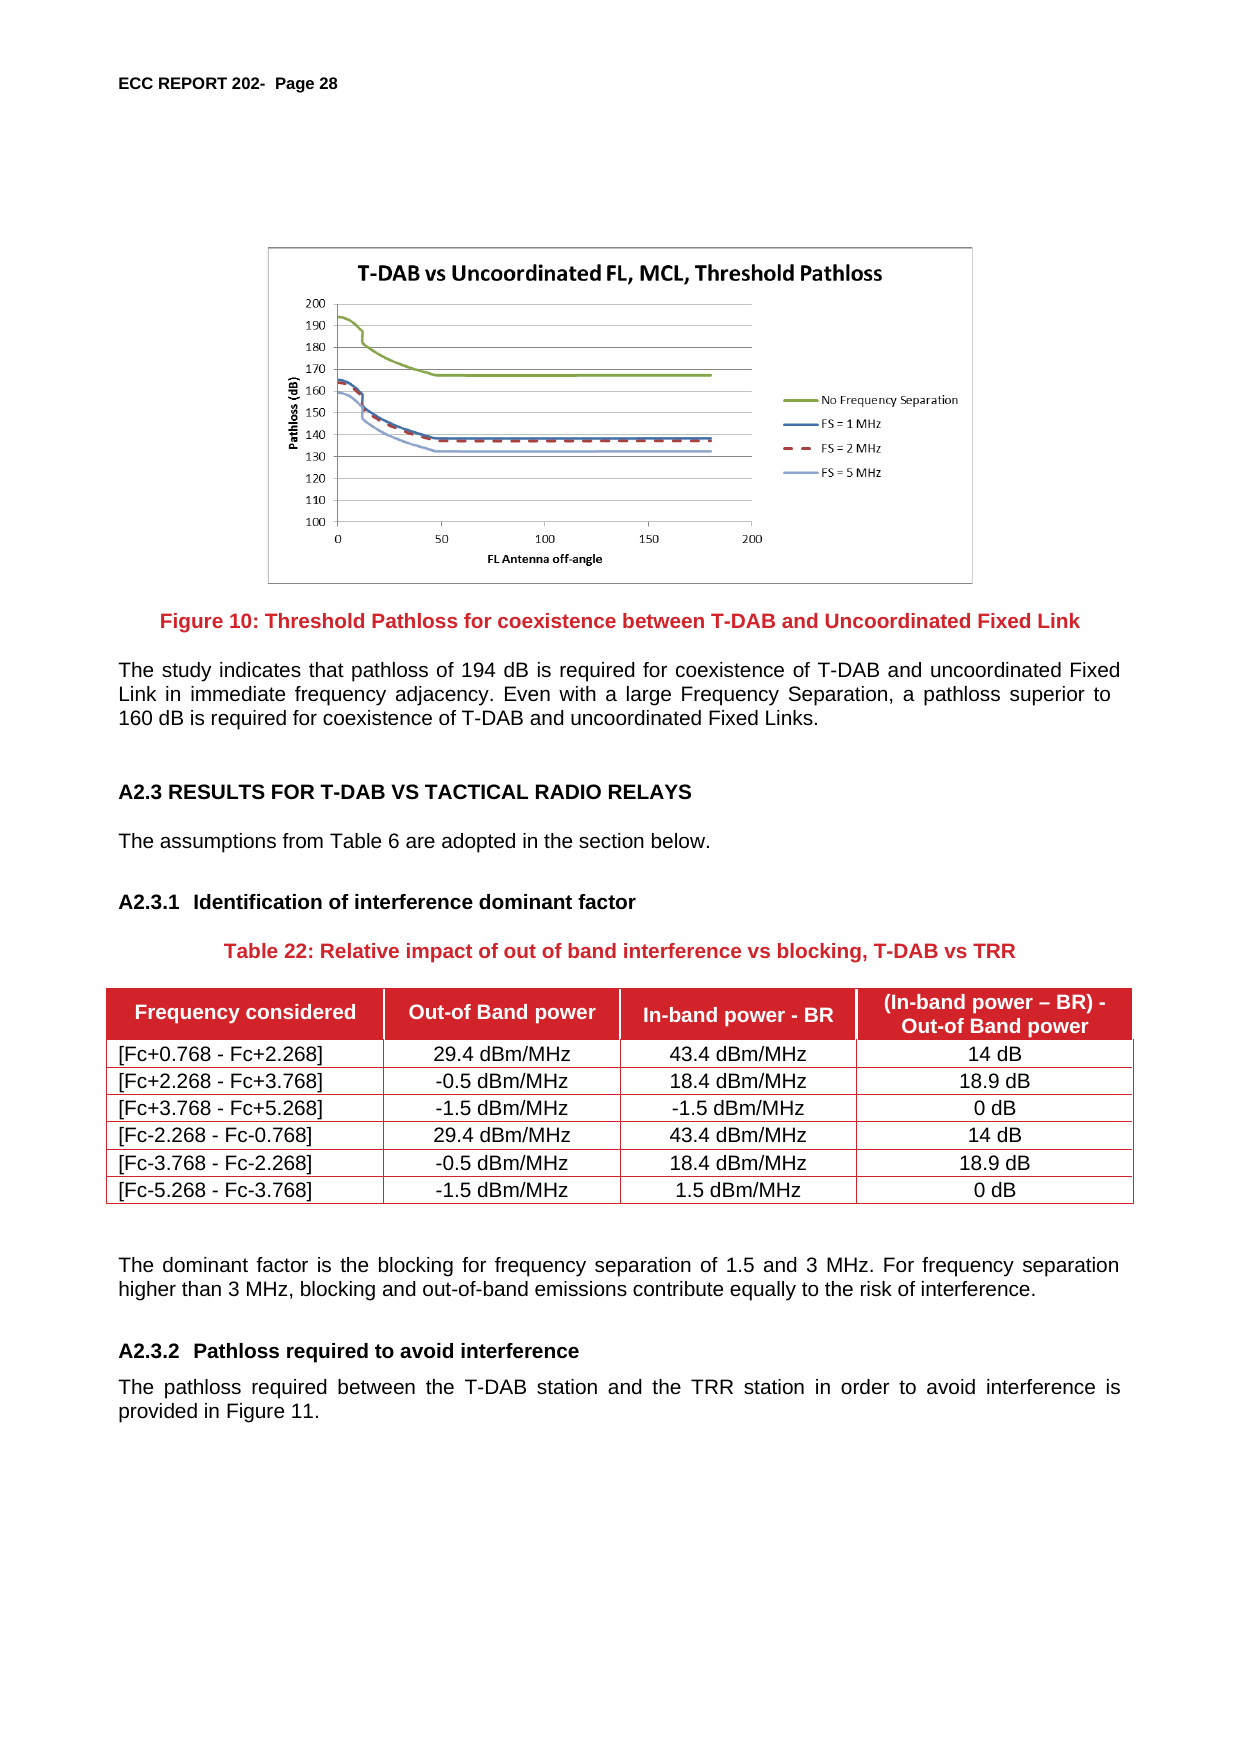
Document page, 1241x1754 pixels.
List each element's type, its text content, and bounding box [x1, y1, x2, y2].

table_header Frequency considered [107, 989, 383, 1039]
table_cell [Fc-5.268 - Fc-3.768] [107, 1177, 383, 1203]
text The study indicates that pathloss of 194 dB is required for coexistence of T-DAB and uncoordinated Fixed Link in immediate frequency adjacency. Even with a large Frequency Separation, a pathloss superior to 160 dB is required for coexistence of T-DAB and uncoordinated Fixed Links. [118, 658, 1122, 730]
table_header In-band power - BR [621, 989, 855, 1039]
table_cell 43.4 dBm/MHz [621, 1122, 856, 1148]
table_header (In-band power – BR) - Out-of Band power [858, 989, 1132, 1039]
table_cell [Fc-3.768 - Fc-2.268] [107, 1150, 383, 1176]
table_cell 0 dB [857, 1094, 1133, 1121]
table_cell 18.4 dBm/MHz [621, 1150, 856, 1176]
table_cell 14 dB [857, 1121, 1133, 1148]
subtitle Identification of interference dominant factor [118, 890, 1122, 914]
table_cell 1.5 dBm/MHz [621, 1177, 856, 1203]
text The pathloss required between the T-DAB station and the TRR station in order to avoid interference is provided in Figure 11. [118, 1375, 1122, 1423]
table_cell -0.5 dBm/MHz [384, 1068, 620, 1094]
table_cell [Fc+0.768 - Fc+2.268] [107, 1040, 383, 1067]
table_cell 0 dB [857, 1176, 1133, 1203]
table_cell 18.9 dB [857, 1067, 1133, 1094]
text The assumptions from Table 6 are adopted in the section below. [118, 829, 1122, 853]
table_cell 43.4 dBm/MHz [621, 1040, 856, 1067]
table_cell -1.5 dBm/MHz [621, 1095, 856, 1121]
table_cell 18.9 dB [857, 1149, 1133, 1176]
picture [267, 247, 973, 584]
table_cell 29.4 dBm/MHz [384, 1122, 620, 1148]
subtitle RESULTS FOR T-DAB VS TACTICAL RADIO RELAYS [118, 780, 1122, 804]
text Table 22: Relative impact of out of band interference vs blocking, T-DAB vs TRR [118, 939, 1122, 963]
table_header Out-of Band power [385, 989, 619, 1039]
text The dominant factor is the blocking for frequency separation of 1.5 and 3 MHz. For frequency separation higher than 3 MHz, blocking and out-of-band emissions contribute equally to the risk of interference. [118, 1253, 1122, 1301]
subtitle Pathloss required to avoid interference [118, 1338, 1122, 1362]
table_cell [Fc+2.268 - Fc+3.768] [107, 1068, 383, 1094]
table_cell -1.5 dBm/MHz [384, 1177, 620, 1203]
table_cell 18.4 dBm/MHz [621, 1068, 856, 1094]
table_cell -0.5 dBm/MHz [384, 1150, 620, 1176]
table_cell 29.4 dBm/MHz [384, 1040, 620, 1067]
table_cell -1.5 dBm/MHz [384, 1095, 620, 1121]
table_cell 14 dB [857, 1040, 1133, 1067]
text Figure 10: Threshold Pathloss for coexistence between T-DAB and Uncoordinated Fixed Link [118, 609, 1122, 633]
table_cell [Fc+3.768 - Fc+5.268] [107, 1095, 383, 1121]
table_cell [Fc-2.268 - Fc-0.768] [107, 1122, 383, 1148]
